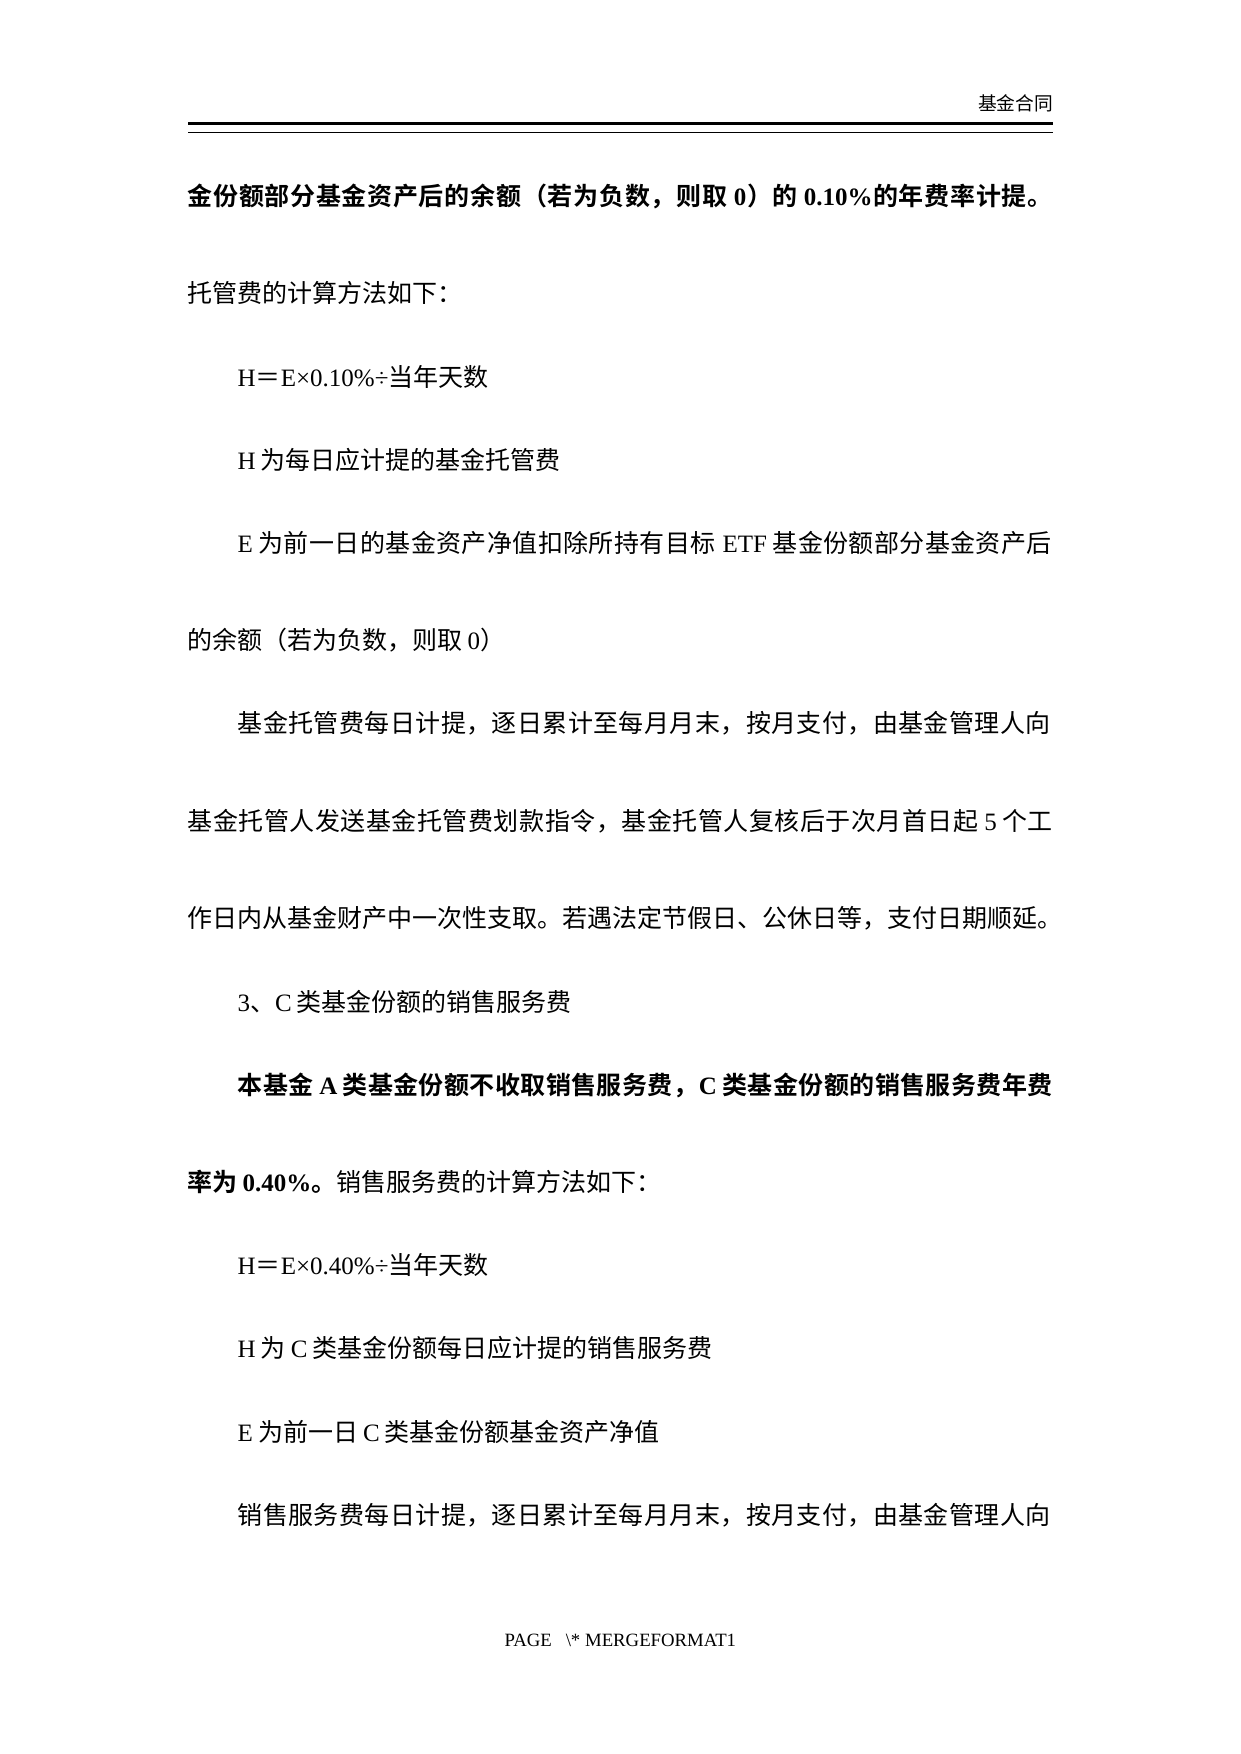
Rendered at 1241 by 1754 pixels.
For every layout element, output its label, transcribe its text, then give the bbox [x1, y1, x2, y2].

text H为C类基金份额每日应计提的销售服务费 [187, 1314, 1053, 1379]
text H＝E×0.40%÷当年天数 [187, 1231, 1053, 1296]
text 本基金A类基金份额不收取销售服务费，C类基金份额的销售服务费年费率为0.40%。销售服务费的计算方法如下： [187, 1051, 1053, 1213]
text H为每日应计提的基金托管费 [187, 426, 1053, 491]
text E为前一日C类基金份额基金资产净值 [187, 1398, 1053, 1463]
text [187, 162, 1053, 324]
text 基金托管费每日计提，逐日累计至每月月末，按月支付，由基金管理人向基金托管人发送基金托管费划款指令，基金托管人复核后于次月首日起5个工作日内从基金财产中一次性支取。若遇法定节假日、公休日等，支付日期顺延。 [187, 689, 1053, 949]
text 3、C类基金份额的销售服务费 [187, 968, 1053, 1033]
text E为前一日的基金资产净值扣除所持有目标ETF基金份额部分基金资产后的余额（若为负数，则取0） [187, 509, 1053, 671]
text H＝E×0.10%÷当年天数 [187, 343, 1053, 408]
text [187, 1481, 1053, 1546]
